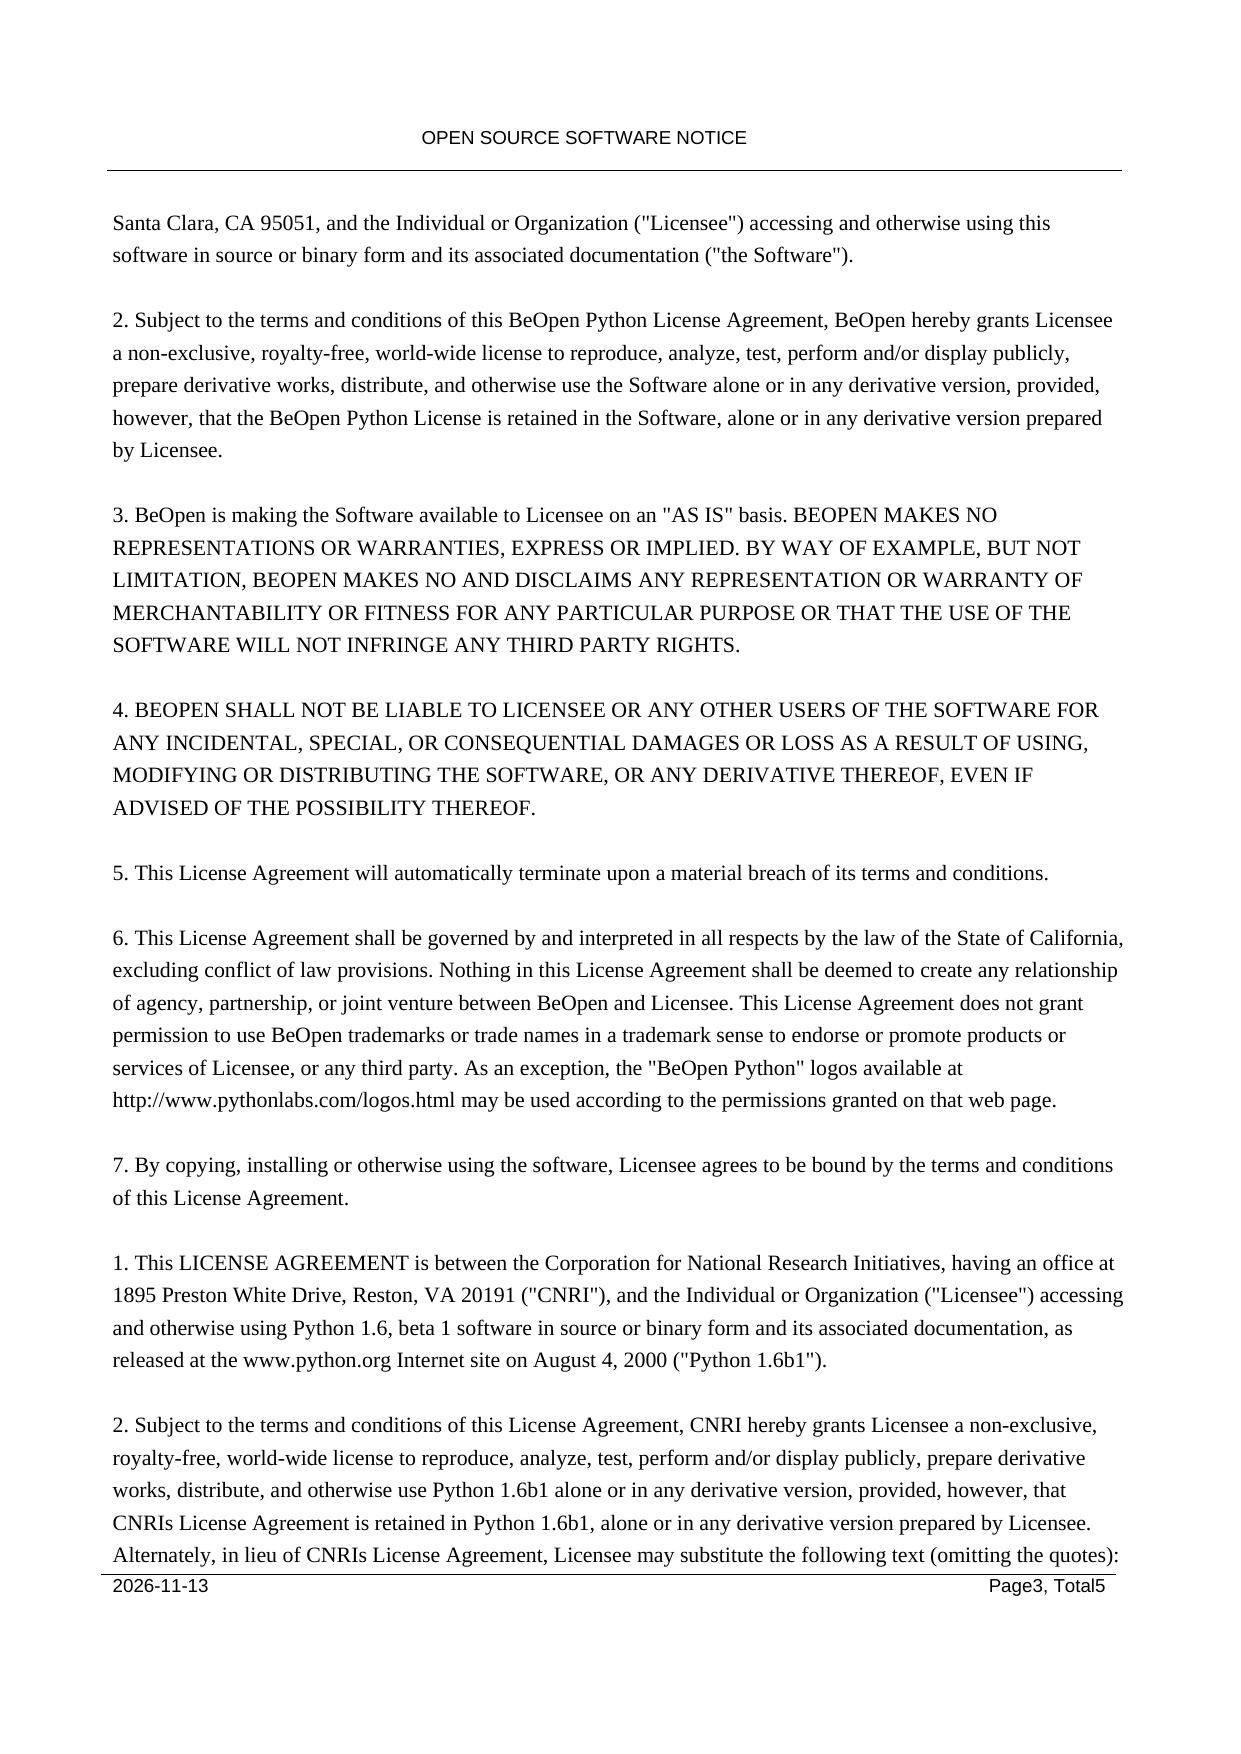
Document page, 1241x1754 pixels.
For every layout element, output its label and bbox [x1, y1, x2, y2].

text [112, 206, 1128, 1571]
